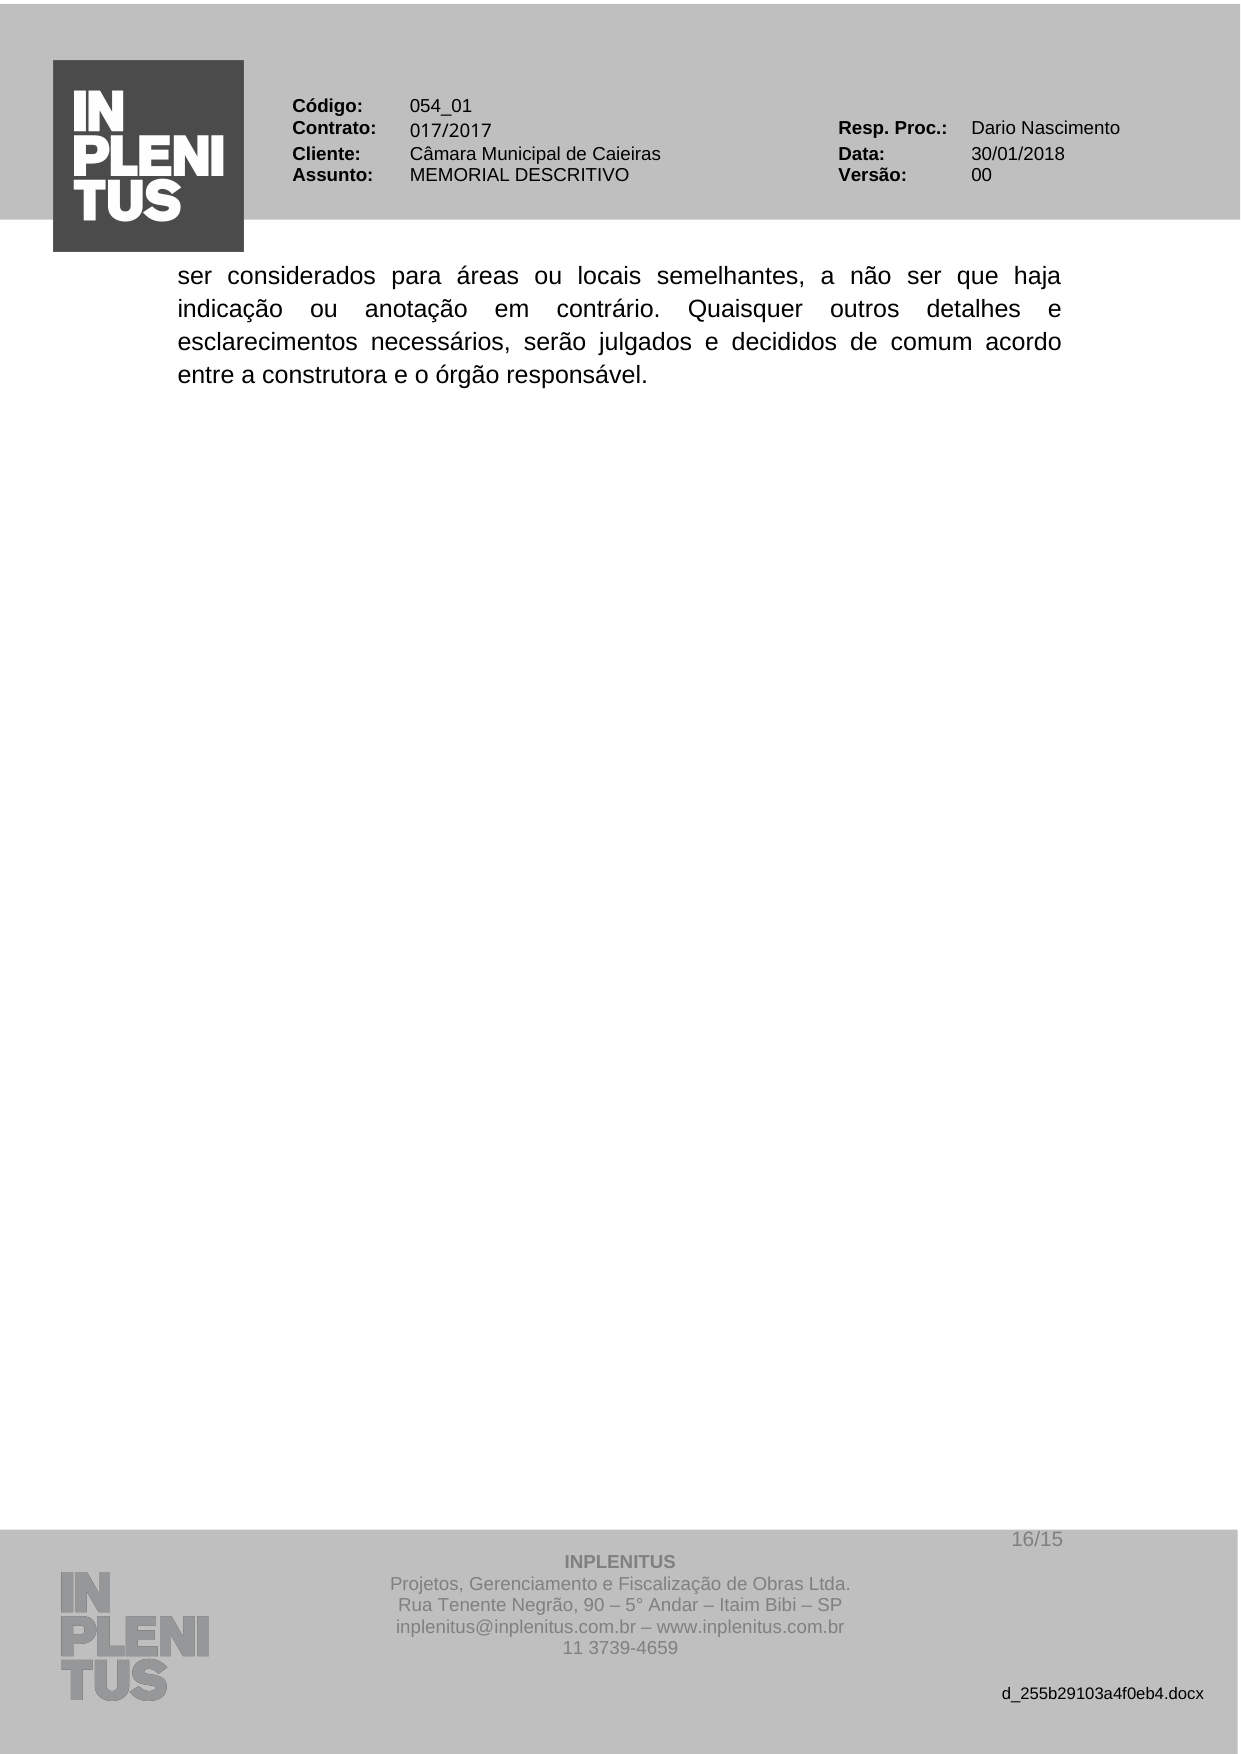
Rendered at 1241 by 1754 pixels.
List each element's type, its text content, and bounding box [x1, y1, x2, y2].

picture [61, 1572, 209, 1701]
picture [53, 60, 244, 252]
